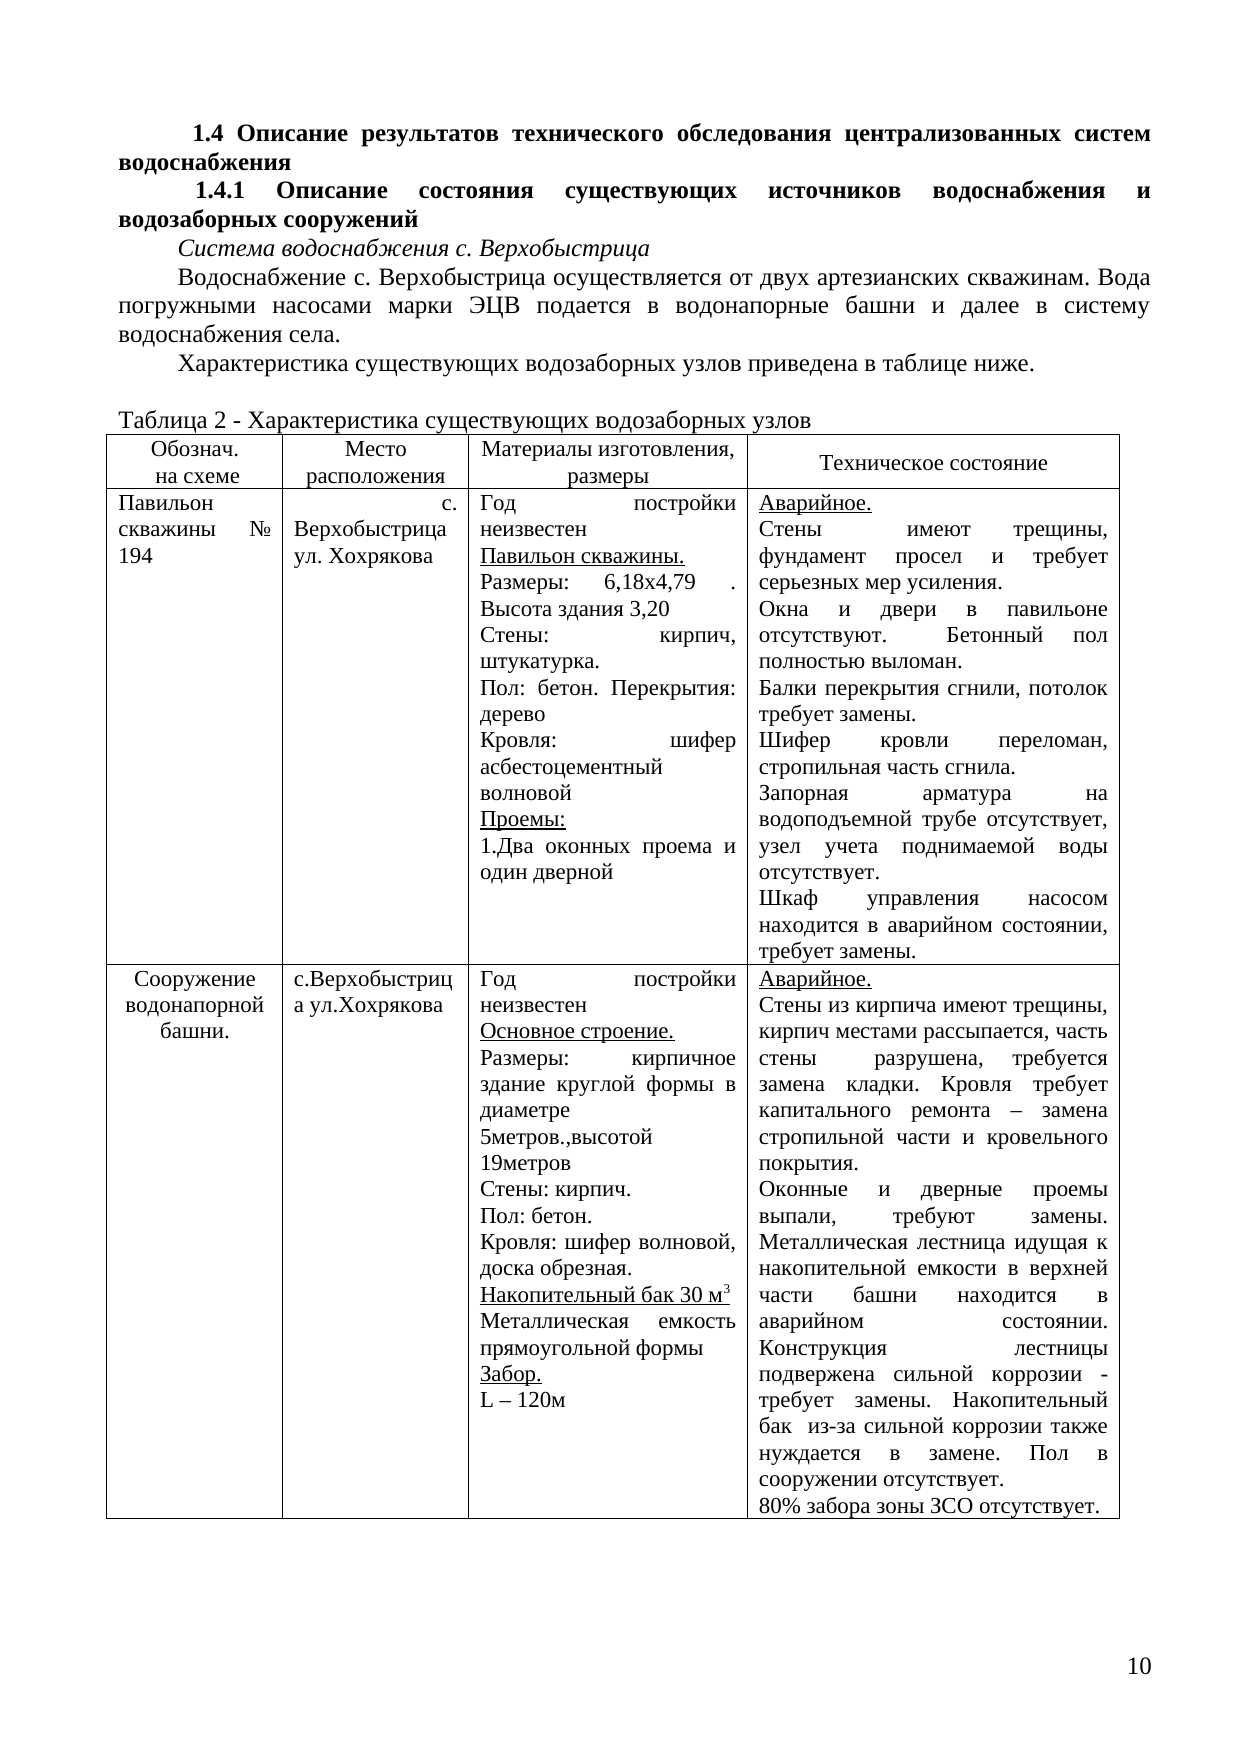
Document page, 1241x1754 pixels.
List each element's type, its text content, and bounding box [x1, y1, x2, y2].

table_cell Павильон скважины № 194 [107, 489, 282, 963]
text Характеристика существующих водозаборных узлов приведена в таблице ниже. [118, 348, 1152, 377]
text Система водоснабжения с. Верхобыстрица [118, 233, 1152, 262]
table_cell Аварийное. Стены имеют трещины, фундамент просел и требует серьезных мер усиления. Окна и двери в павильоне отсутствуют. Бетонный пол полностью выломан. Балки перекрытия сгнили, потолок требует замены. Шифер кровли переломан, стропильная часть сгнила. Запорная арматура на водоподъемной трубе отсутствует, узел учета поднимаемой воды отсутствует. Шкаф управления насосом находится в аварийном состоянии, требует замены. [748, 489, 1119, 963]
table_cell с.Верхобыстрица ул.Хохрякова [283, 965, 468, 1518]
table_cell с. Верхобыстрица ул. Хохрякова [283, 489, 468, 963]
table_cell Сооружение водонапорной башни. [107, 965, 282, 1518]
table_header Место расположения [283, 435, 468, 488]
text Водоснабжение с. Верхобыстрица осуществляется от двух артезианских скважинам. Вода погружными насосами марки ЭЦВ подается в водонапорные башни и далее в систему водоснабжения села. [118, 262, 1152, 348]
subtitle 1.4.1 Описание состояния существующих источников водоснабжения и водозаборных сооружений [118, 176, 1152, 233]
table_cell Год постройки неизвестен Павильон скважины. Размеры: 6,18х4,79 . Высота здания 3,20 Стены: кирпич, штукатурка. Пол: бетон. Перекрытия: дерево Кровля: шифер асбестоцементный волновой Проемы: 1.Два оконных проема и один дверной [469, 489, 747, 963]
subtitle 1.4 Описание результатов технического обследования централизованных систем водоснабжения [118, 118, 1152, 176]
table_cell Год постройки неизвестен Основное строение. Размеры: кирпичное здание круглой формы в диаметре 5метров.,высотой 19метров Стены: кирпич. Пол: бетон. Кровля: шифер волновой, доска обрезная. Накопительный бак 30 м3 Металлическая емкость прямоугольной формы Забор. L – 120м [469, 965, 747, 1518]
table_header Обознач. на схеме [107, 435, 282, 488]
table_cell Аварийное. Стены из кирпича имеют трещины, кирпич местами рассыпается, часть стены разрушена, требуется замена кладки. Кровля требует капитального ремонта – замена стропильной части и кровельного покрытия. Оконные и дверные проемы выпали, требуют замены. Металлическая лестница идущая к накопительной емкости в верхней части башни находится в аварийном состоянии. Конструкция лестницы подвержена сильной коррозии - требует замены. Накопительный бак из-за сильной коррозии также нуждается в замене. Пол в сооружении отсутствует. 80% забора зоны ЗСО отсутствует. [748, 965, 1119, 1518]
table_header Материалы изготовления, размеры [469, 435, 747, 488]
table_header Техническое состояние [748, 435, 1119, 488]
